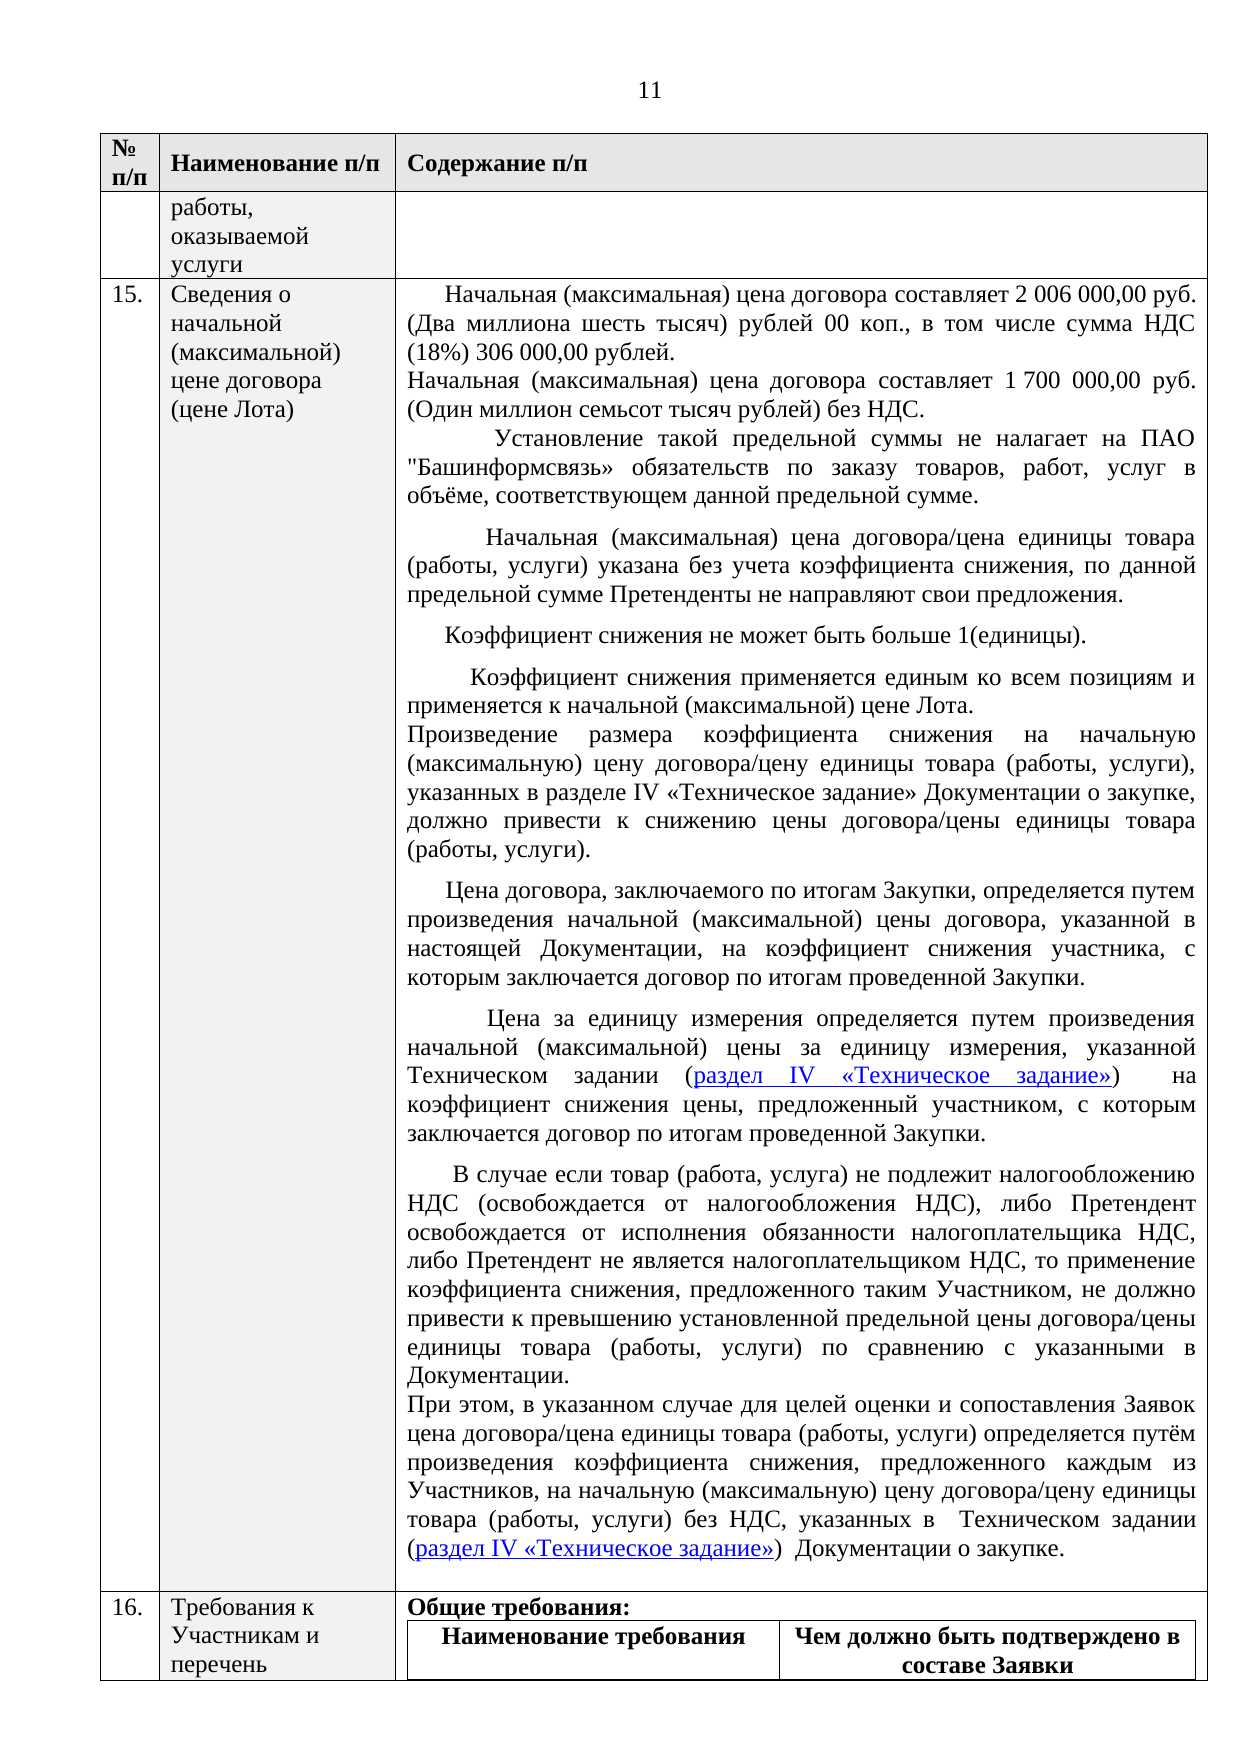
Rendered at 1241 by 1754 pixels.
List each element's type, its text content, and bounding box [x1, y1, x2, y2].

table_header Содержание п/п [396, 134, 1207, 191]
table_cell [101, 1592, 159, 1680]
table_cell Сведения о начальной (максимальной) цене договора (цене Лота) [160, 279, 395, 1591]
table_cell [101, 279, 159, 1591]
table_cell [160, 192, 395, 278]
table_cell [160, 1592, 395, 1680]
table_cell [396, 192, 1207, 278]
table_cell Начальная (максимальная) цена договора составляет 2 006 000,00 руб. (Два миллиона шесть тысяч) рублей 00 коп., в том числе сумма НДС (18%) 306 000,00 рублей. Начальная (максимальная) цена договора составляет 1 700 000,00 руб. (Один миллион семьсот тысяч рублей) без НДС. Установление такой предельной суммы не налагает на ПАО "Башинформсвязь» обязательств по заказу товаров, работ, услуг в объёме, соответствующем данной предельной сумме. Начальная (максимальная) цена договора/цена единицы товара (работы, услуги) указана без учета коэффициента снижения, по данной предельной сумме Претенденты не направляют свои предложения. Коэффициент снижения не может быть больше 1(единицы). Коэффициент снижения применяется единым ко всем позициям и применяется к начальной (максимальной) цене Лота. Произведение размера коэффициента снижения на начальную (максимальную) цену договора/цену единицы товара (работы, услуги), указанных в разделе IV «Техническое задание» Документации о закупке, должно привести к снижению цены договора/цены единицы товара (работы, услуги). Цена договора, заключаемого по итогам Закупки, определяется путем произведения начальной (максимальной) цены договора, указанной в настоящей Документации, на коэффициент снижения участника, с которым заключается договор по итогам проведенной Закупки. Цена за единицу измерения определяется путем произведения начальной (максимальной) цены за единицу измерения, указанной Техническом задании (раздел IV «Техническое задание») на коэффициент снижения цены, предложенный участником, с которым заключается договор по итогам проведенной Закупки. В случае если товар (работа, услуга) не подлежит налогообложению НДС (освобождается от налогообложения НДС), либо Претендент освобождается от исполнения обязанности налогоплательщика НДС, либо Претендент не является налогоплательщиком НДС, то применение коэффициента снижения, предложенного таким Участником, не должно привести к превышению установленной предельной цены договора/цены единицы товара (работы, услуги) по сравнению с указанными в Документации. При этом, в указанном случае для целей оценки и сопоставления Заявок цена договора/цена единицы товара (работы, услуги) определяется путём произведения коэффициента снижения, предложенного каждым из Участников, на начальную (максимальную) цену договора/цену единицы товара (работы, услуги) без НДС, указанных в Техническом задании (раздел IV «Техническое задание») Документации о закупке. [396, 279, 1207, 1591]
table_cell [101, 192, 159, 278]
table_header Наименование п/п [160, 134, 395, 191]
table_header № п/п [101, 134, 159, 191]
